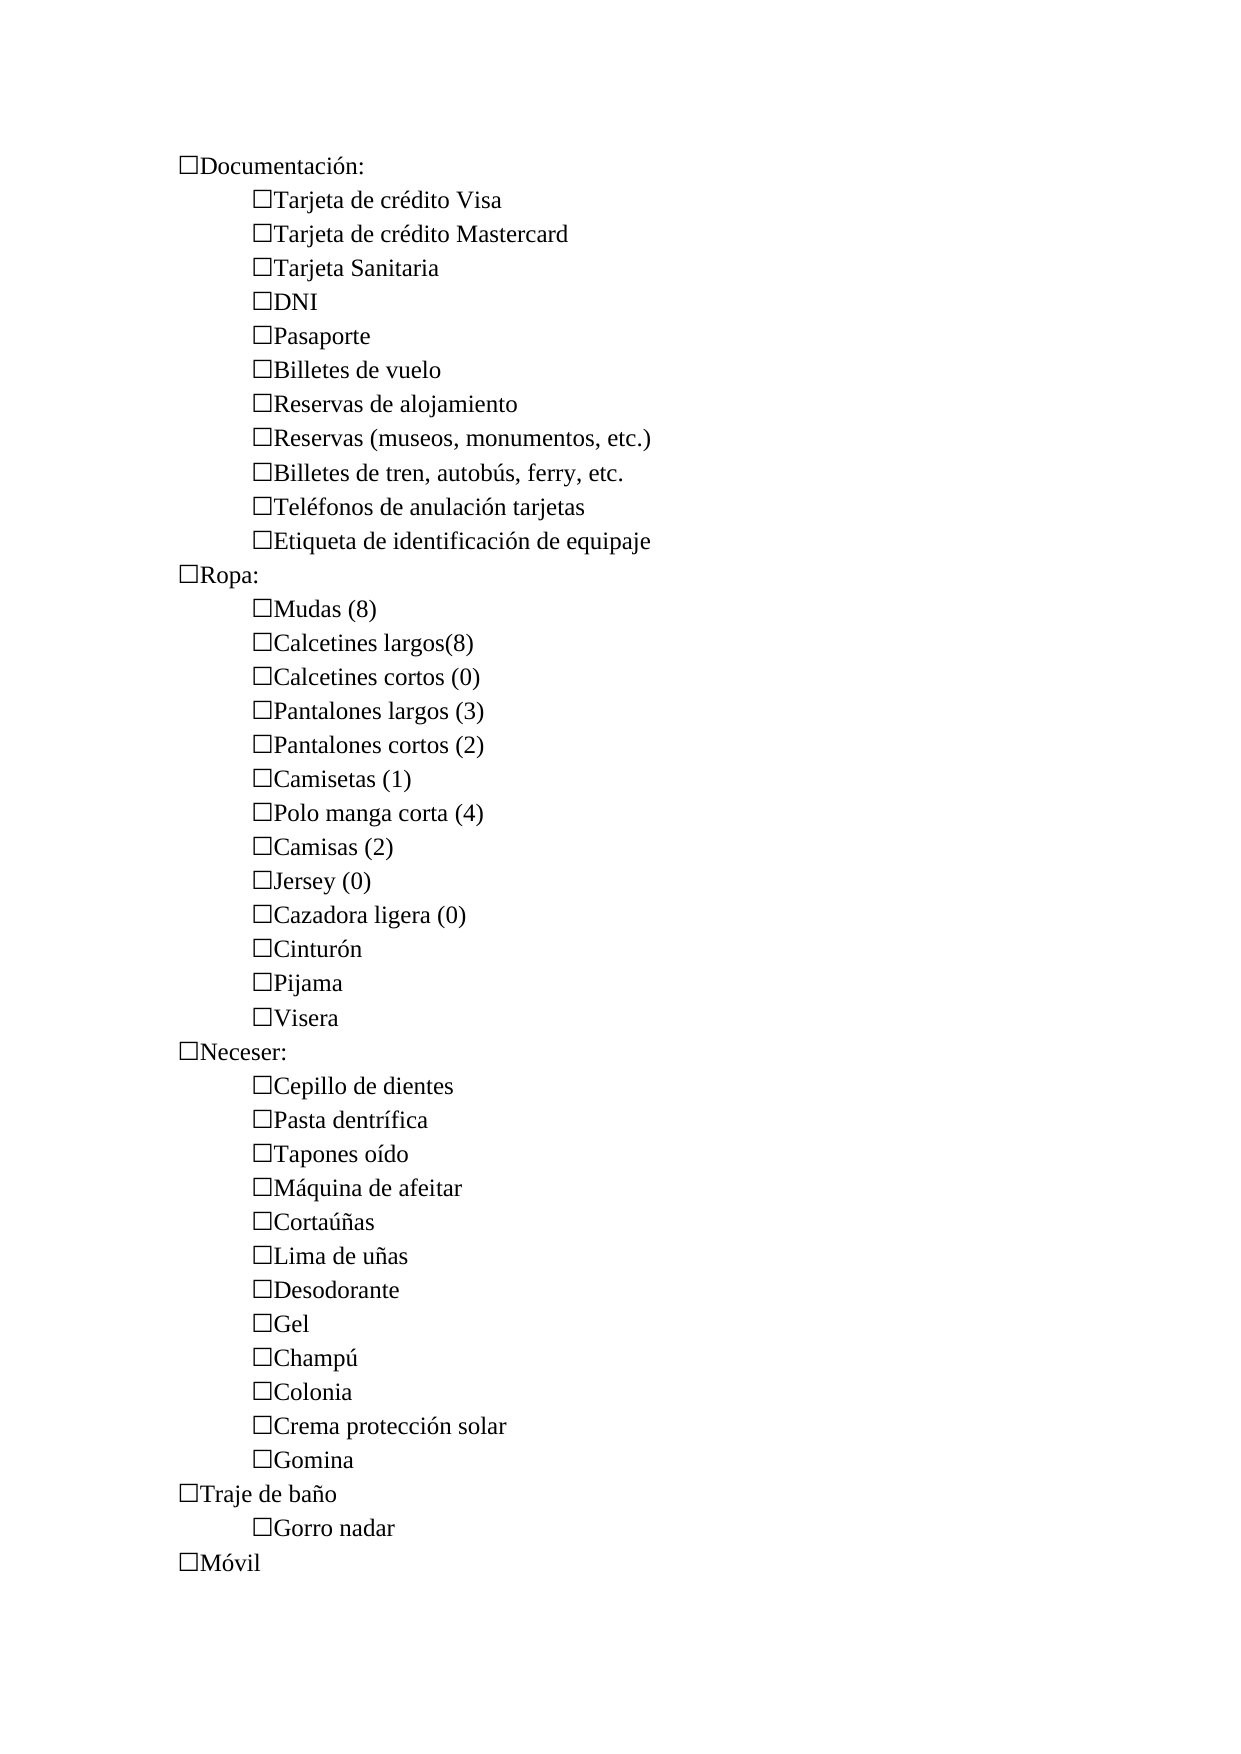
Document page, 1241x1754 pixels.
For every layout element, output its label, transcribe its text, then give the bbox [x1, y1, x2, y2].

text Ropa: [177, 556, 1063, 590]
text Pasta dentrífica [251, 1101, 1063, 1135]
text Cepillo de dientes [251, 1067, 1063, 1101]
text Gomina [251, 1442, 1063, 1476]
text Jersey (0) [251, 863, 1063, 897]
text Móvil [177, 1544, 1063, 1578]
text Tarjeta Sanitaria [251, 250, 1063, 284]
text Cinturón [251, 931, 1063, 965]
text Documentación: [177, 148, 1063, 182]
text Calcetines largos(8) [251, 624, 1063, 658]
text Mudas (8) [251, 590, 1063, 624]
text Camisetas (1) [251, 761, 1063, 795]
text Calcetines cortos (0) [251, 658, 1063, 693]
text Etiqueta de identificación de equipaje [251, 522, 1063, 556]
text Pantalones largos (3) [251, 693, 1063, 727]
text Crema protección solar [251, 1408, 1063, 1442]
text Cortaúñas [251, 1203, 1063, 1238]
text Reservas de alojamiento [251, 386, 1063, 420]
text Champú [251, 1340, 1063, 1374]
text Gel [251, 1306, 1063, 1340]
text Lima de uñas [251, 1238, 1063, 1272]
text Pasaporte [251, 318, 1063, 352]
text Pijama [251, 965, 1063, 999]
text Tarjeta de crédito Mastercard [251, 216, 1063, 250]
text Desodorante [251, 1272, 1063, 1306]
text Colonia [251, 1374, 1063, 1408]
text Pantalones cortos (2) [251, 727, 1063, 761]
text Neceser: [177, 1033, 1063, 1067]
text Traje de baño [177, 1476, 1063, 1510]
text Tapones oído [251, 1135, 1063, 1169]
text Polo manga corta (4) [251, 795, 1063, 829]
text Reservas (museos, monumentos, etc.) [251, 420, 1063, 454]
text Gorro nadar [251, 1510, 1063, 1544]
text Tarjeta de crédito Visa [251, 182, 1063, 216]
text DNI [251, 284, 1063, 318]
text Billetes de tren, autobús, ferry, etc. [251, 454, 1063, 488]
text Cazadora ligera (0) [251, 897, 1063, 931]
text Máquina de afeitar [251, 1169, 1063, 1203]
text Camisas (2) [251, 829, 1063, 863]
text Visera [251, 999, 1063, 1033]
text Teléfonos de anulación tarjetas [251, 488, 1063, 522]
text Billetes de vuelo [251, 352, 1063, 386]
